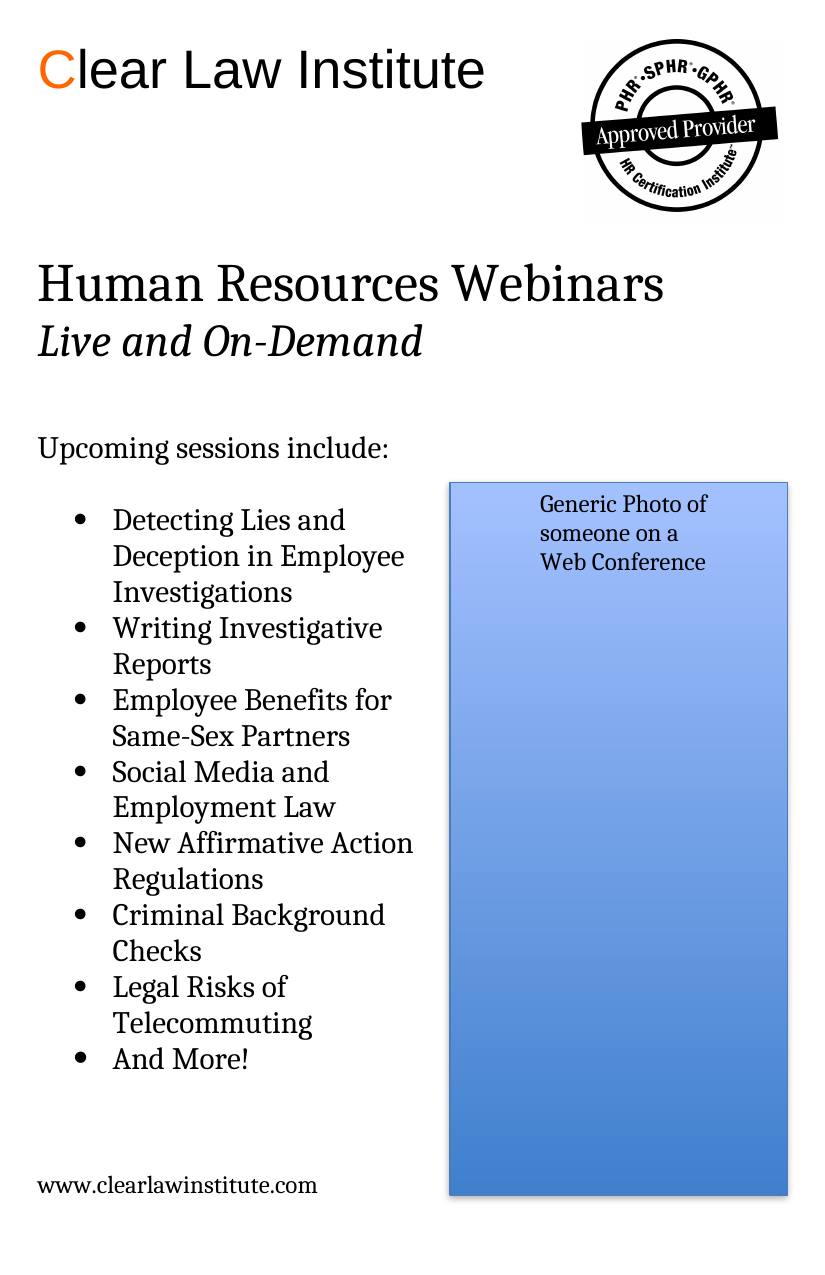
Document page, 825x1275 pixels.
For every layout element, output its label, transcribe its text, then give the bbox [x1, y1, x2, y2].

list Social Media and Employment Law [75, 754, 444, 826]
list Detecting Lies and Deception in Employee Investigations [75, 502, 444, 610]
text Clear Law Institute [37, 37, 581, 100]
list And More! [75, 1041, 444, 1077]
list Employee Benefits for Same-Sex Partners [75, 682, 444, 754]
list Writing Investigative Reports [75, 610, 444, 682]
text Upcoming sessions include: [37, 430, 787, 466]
list Legal Risks of Telecommuting [75, 969, 444, 1041]
text Live and On-Demand [37, 315, 787, 368]
text Human Resources Webinars [37, 253, 787, 315]
list Criminal Background Checks [75, 898, 444, 969]
list New Affirmative Action Regulations [75, 826, 444, 898]
picture [581, 37, 789, 225]
